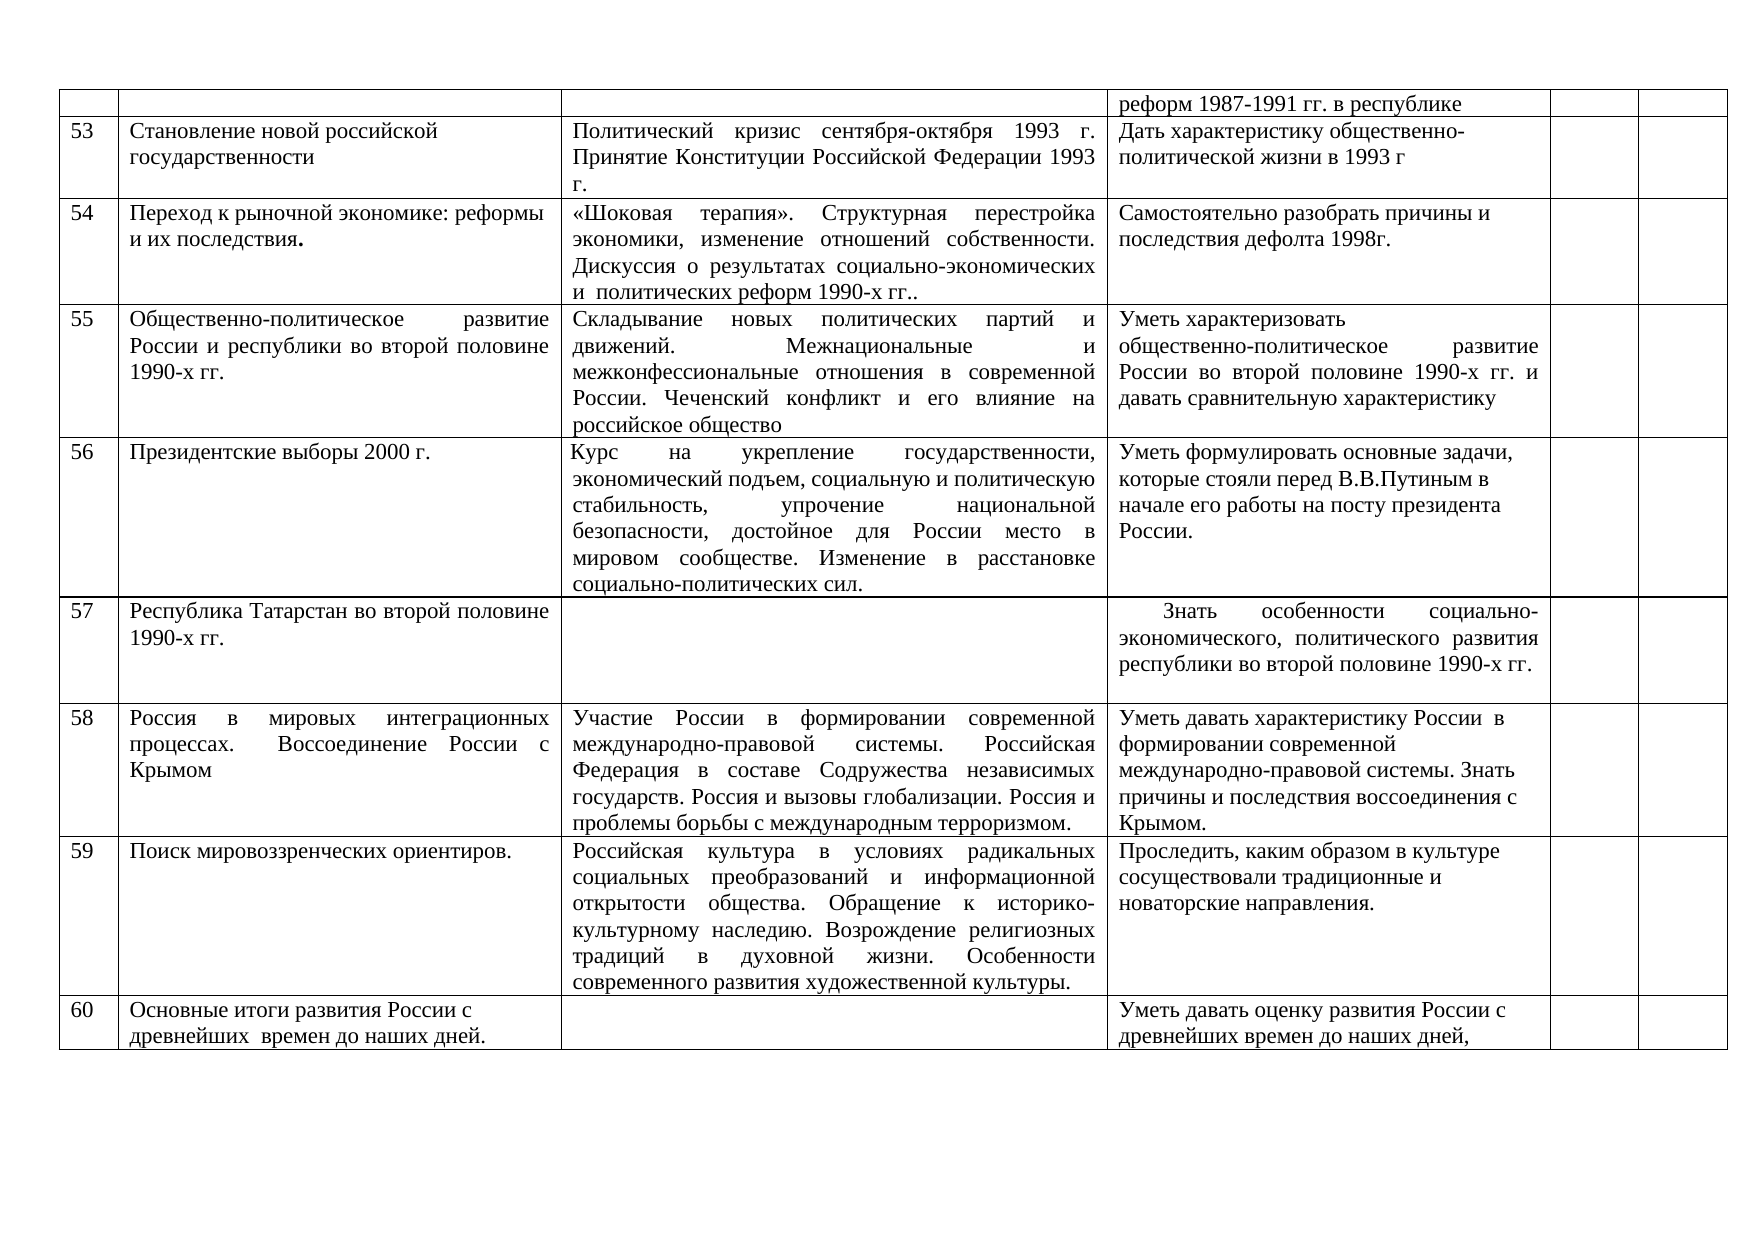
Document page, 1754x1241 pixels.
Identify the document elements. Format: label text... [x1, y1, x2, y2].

table_cell Знать особенности социально-экономического, политического развития республики во второй половине 1990-х гг. [1108, 598, 1550, 703]
table_cell [1551, 438, 1638, 596]
table_cell Уметь формулировать основные задачи, которые стояли перед В.В.Путиным в начале его работы на посту президента России. [1108, 438, 1550, 596]
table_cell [119, 90, 561, 116]
table_cell 58 [60, 704, 118, 836]
table_cell [1551, 199, 1638, 304]
table_cell Уметь характеризовать общественно-политическое развитие России во второй половине 1990-х гг. и давать сравнительную характеристику [1108, 305, 1550, 437]
table_cell [562, 996, 1107, 1048]
table_cell [1639, 837, 1727, 995]
table_cell [1639, 199, 1727, 304]
table_cell [1551, 704, 1638, 836]
table_cell 55 [60, 305, 118, 437]
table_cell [119, 996, 561, 1048]
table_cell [1108, 996, 1550, 1048]
table_cell [1551, 837, 1638, 995]
table_cell «Шоковая терапия». Структурная перестройка экономики, изменение отношений собственности. Дискуссия о результатах социально-экономических и политических реформ 1990-х гг.. [562, 199, 1107, 304]
table_cell Курс на укрепление государственности, экономический подъем, социальную и политическую стабильность, упрочение национальной безопасности, достойное для России место в мировом сообществе. Изменение в расстановке социально-политических сил. [562, 438, 1107, 596]
table_cell Самостоятельно разобрать причины и последствия дефолта 1998г. [1108, 199, 1550, 304]
table_cell Проследить, каким образом в культуре сосуществовали традиционные и новаторские направления. [1108, 837, 1550, 995]
table_cell [562, 598, 1107, 703]
table_cell [1639, 117, 1727, 198]
table_cell 60 [60, 996, 118, 1048]
table_cell Становление новой российской государственности [119, 117, 561, 198]
table_cell 57 [60, 598, 118, 703]
table_cell Россия в мировых интеграционных процессах. Воссоединение России с Крымом [119, 704, 561, 836]
table_cell [562, 90, 1107, 116]
table_cell Участие России в формировании современной международно-правовой системы. Российская Федерация в составе Содружества независимых государств. Россия и вызовы глобализации. Россия и проблемы борьбы с международным терроризмом. [562, 704, 1107, 836]
table_cell 54 [60, 199, 118, 304]
table_cell 52 [60, 90, 118, 116]
table_cell Российская культура в условиях радикальных социальных преобразований и информационной открытости общества. Обращение к историко-культурному наследию. Возрождение религиозных традиций в духовной жизни. Особенности современного развития художественной культуры. [562, 837, 1107, 995]
table_cell 59 [60, 837, 118, 995]
table_cell Складывание новых политических партий и движений. Межнациональные и межконфессиональные отношения в современной России. Чеченский конфликт и его влияние на российское общество [562, 305, 1107, 437]
table_cell Президентские выборы 2000 г. [119, 438, 561, 596]
table_cell [1551, 305, 1638, 437]
table_cell [1551, 90, 1638, 116]
table_cell Общественно-политическое развитие России и республики во второй половине 1990-х гг. [119, 305, 561, 437]
table_cell Поиск мировоззренческих ориентиров. [119, 837, 561, 995]
table_cell [1551, 598, 1638, 703]
table_cell Дать характеристику общественно-политической жизни в 1993 г [1108, 117, 1550, 198]
table_cell [1639, 598, 1727, 703]
table_cell Политический кризис сентября-октября 1993 г. Принятие Конституции Российской Федерации 1993 г. [562, 117, 1107, 198]
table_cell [1108, 90, 1550, 116]
table_cell [1551, 117, 1638, 198]
table_cell [1639, 996, 1727, 1048]
table_cell [1639, 90, 1727, 116]
table_cell 56 [60, 438, 118, 596]
table_cell [1639, 704, 1727, 836]
table_cell Уметь давать характеристику России в формировании современной международно-правовой системы. Знать причины и последствия воссоединения с Крымом. [1108, 704, 1550, 836]
table_cell [1639, 305, 1727, 437]
table_cell Переход к рыночной экономике: реформы и их последствия. [119, 199, 561, 304]
table_cell [1551, 996, 1638, 1048]
table_cell 53 [60, 117, 118, 198]
table_cell Республика Татарстан во второй половине 1990-х гг. [119, 598, 561, 703]
table_cell [1639, 438, 1727, 596]
